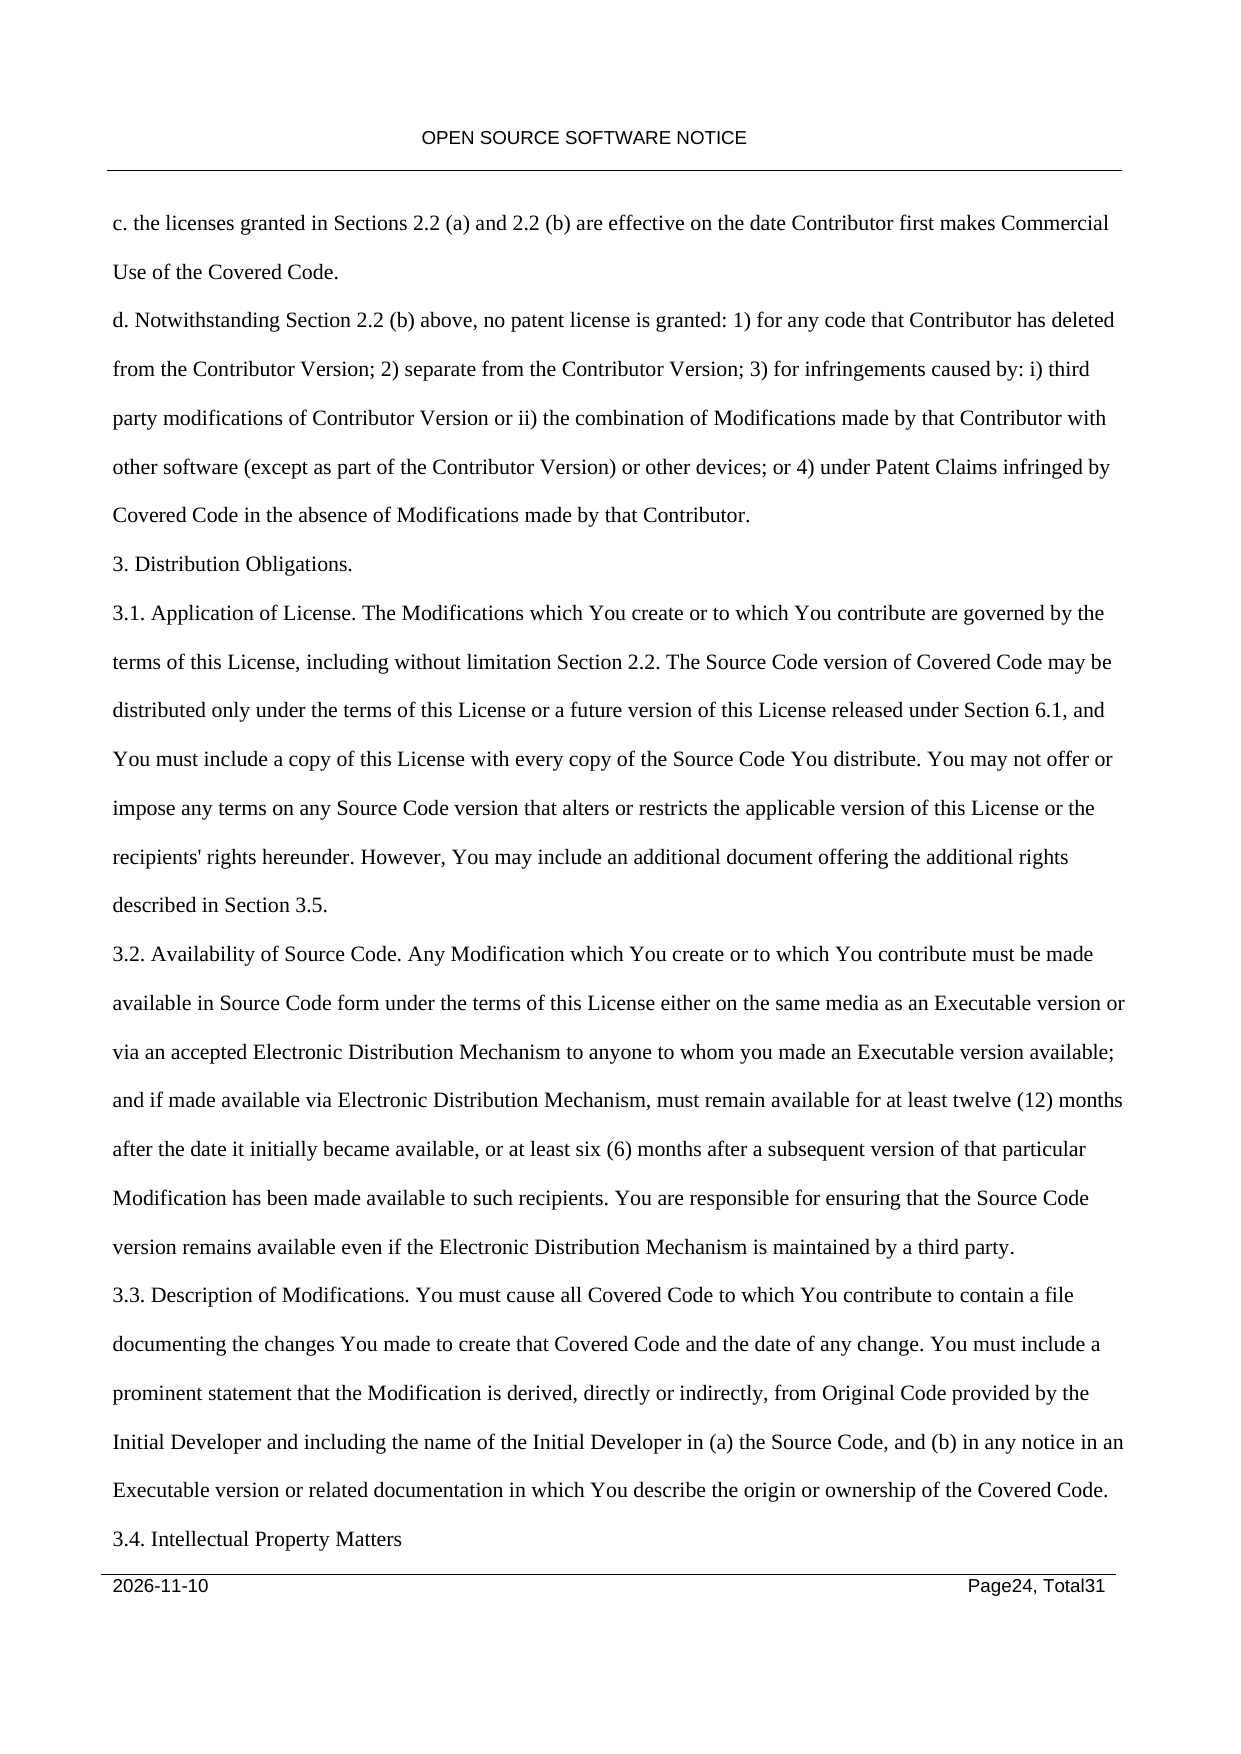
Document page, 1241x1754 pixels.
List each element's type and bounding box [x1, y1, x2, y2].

text [112, 206, 1128, 1555]
